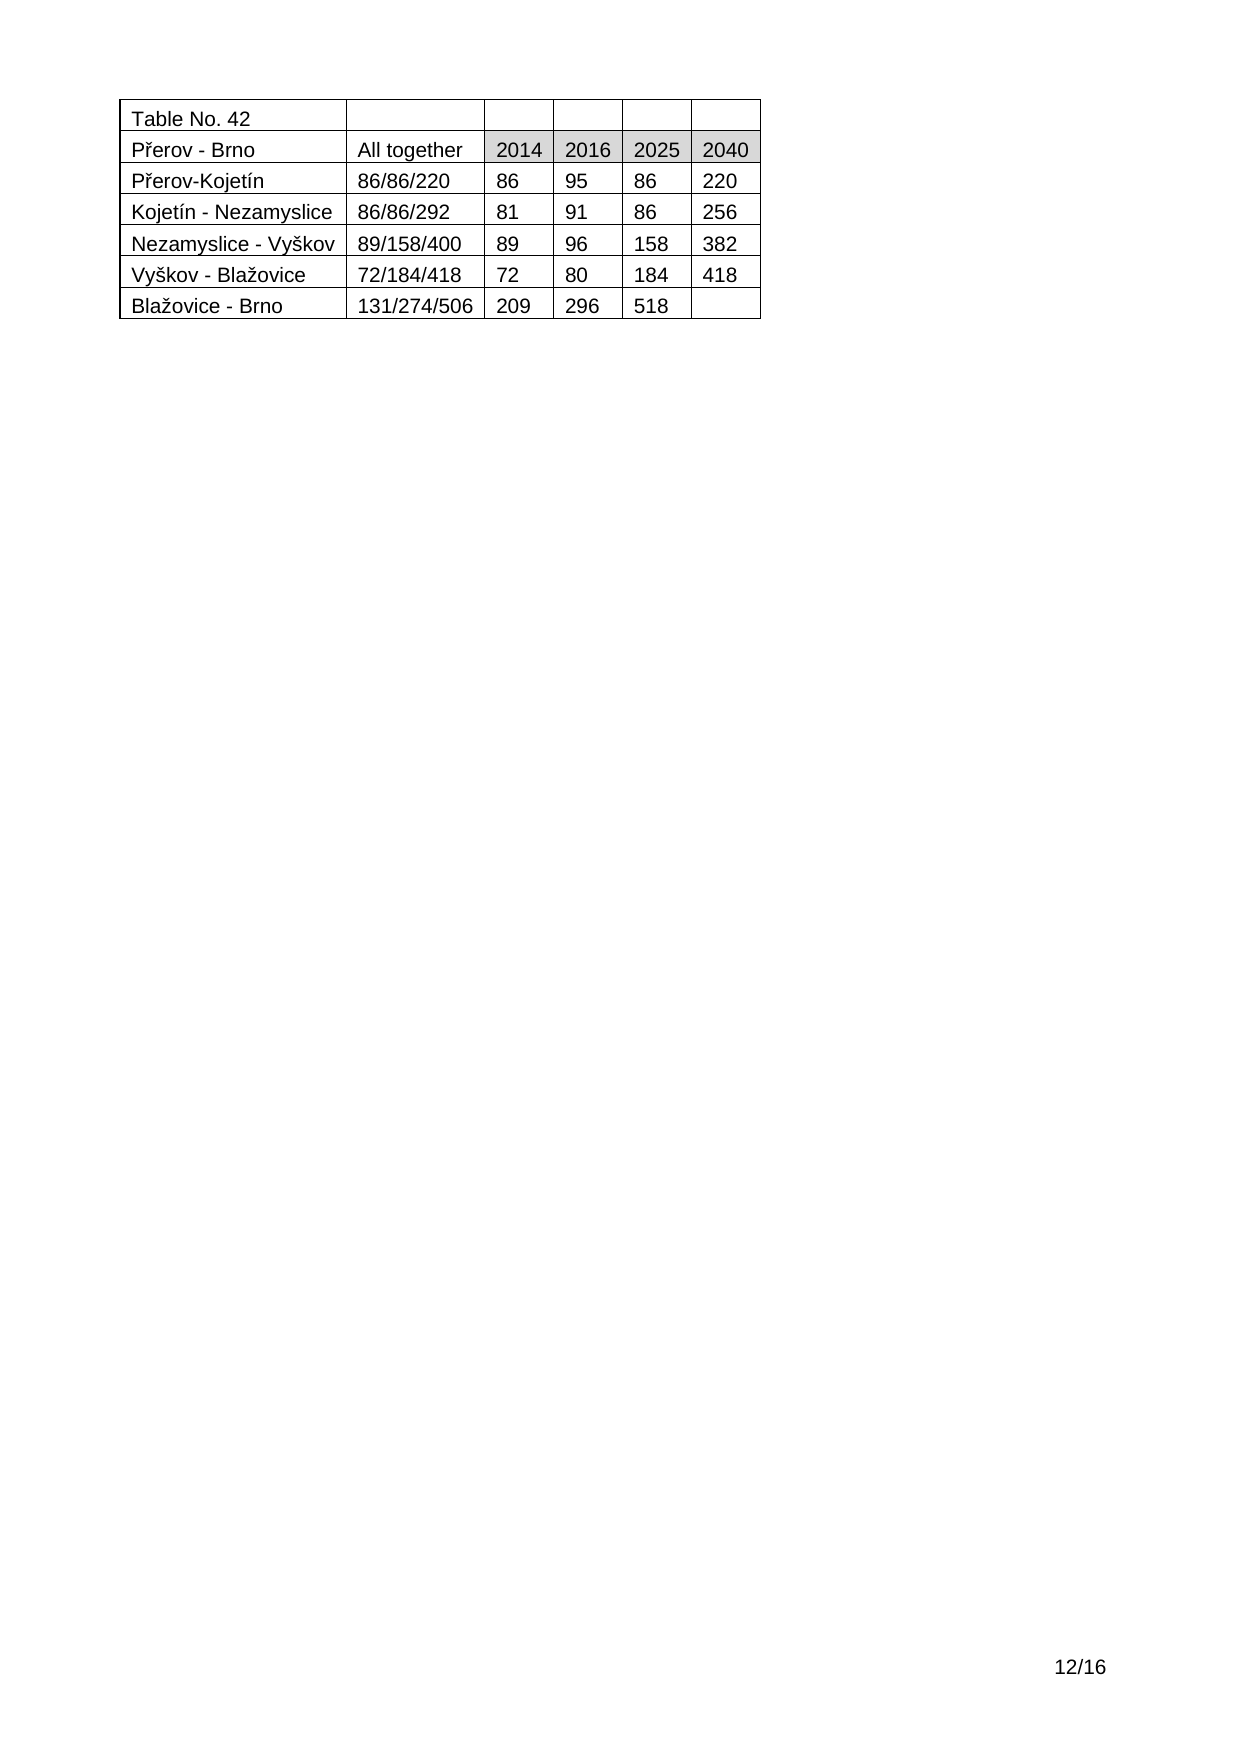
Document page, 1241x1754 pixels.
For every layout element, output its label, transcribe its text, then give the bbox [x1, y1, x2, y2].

table_cell 72/184/418 [347, 256, 484, 287]
table_cell 86/86/292 [347, 194, 484, 224]
table_cell 86/86/220 [347, 163, 484, 193]
table_cell 518 [623, 288, 691, 318]
table_cell 95 [554, 163, 622, 193]
table_cell 184 [623, 256, 691, 287]
table_cell 81 [485, 194, 553, 224]
table_cell Kojetín - Nezamyslice [121, 194, 346, 224]
table_cell 86 [623, 163, 691, 193]
table_cell 256 [692, 194, 760, 224]
table_header [554, 100, 622, 130]
table_cell 131/274/506 [347, 288, 484, 318]
table_cell 80 [554, 256, 622, 287]
table_cell Blažovice - Brno [121, 288, 346, 318]
table_cell 86 [623, 194, 691, 224]
table_cell 2014 [485, 131, 553, 162]
table_cell 382 [692, 225, 760, 255]
table_cell 91 [554, 194, 622, 224]
table_cell 96 [554, 225, 622, 255]
table_cell 2040 [692, 131, 760, 162]
table_cell 209 [485, 288, 553, 318]
table_cell 296 [554, 288, 622, 318]
table_cell 89 [485, 225, 553, 255]
table_cell Vyškov - Blažovice [121, 256, 346, 287]
table_cell 89/158/400 [347, 225, 484, 255]
table_cell [692, 288, 760, 318]
table_header Table No. 42 [121, 100, 346, 130]
table_cell 158 [623, 225, 691, 255]
table_header [692, 100, 760, 130]
table_header [623, 100, 691, 130]
table_cell Nezamyslice - Vyškov [121, 225, 346, 255]
table_cell 418 [692, 256, 760, 287]
table_cell 2025 [623, 131, 691, 162]
table_cell 220 [692, 163, 760, 193]
table_cell All together [347, 131, 484, 162]
table_header [347, 100, 484, 130]
table_cell Přerov - Brno [121, 131, 346, 162]
table_cell 2016 [554, 131, 622, 162]
table_cell Přerov-Kojetín [121, 163, 346, 193]
table_cell 86 [485, 163, 553, 193]
table_cell 72 [485, 256, 553, 287]
table_header [485, 100, 553, 130]
